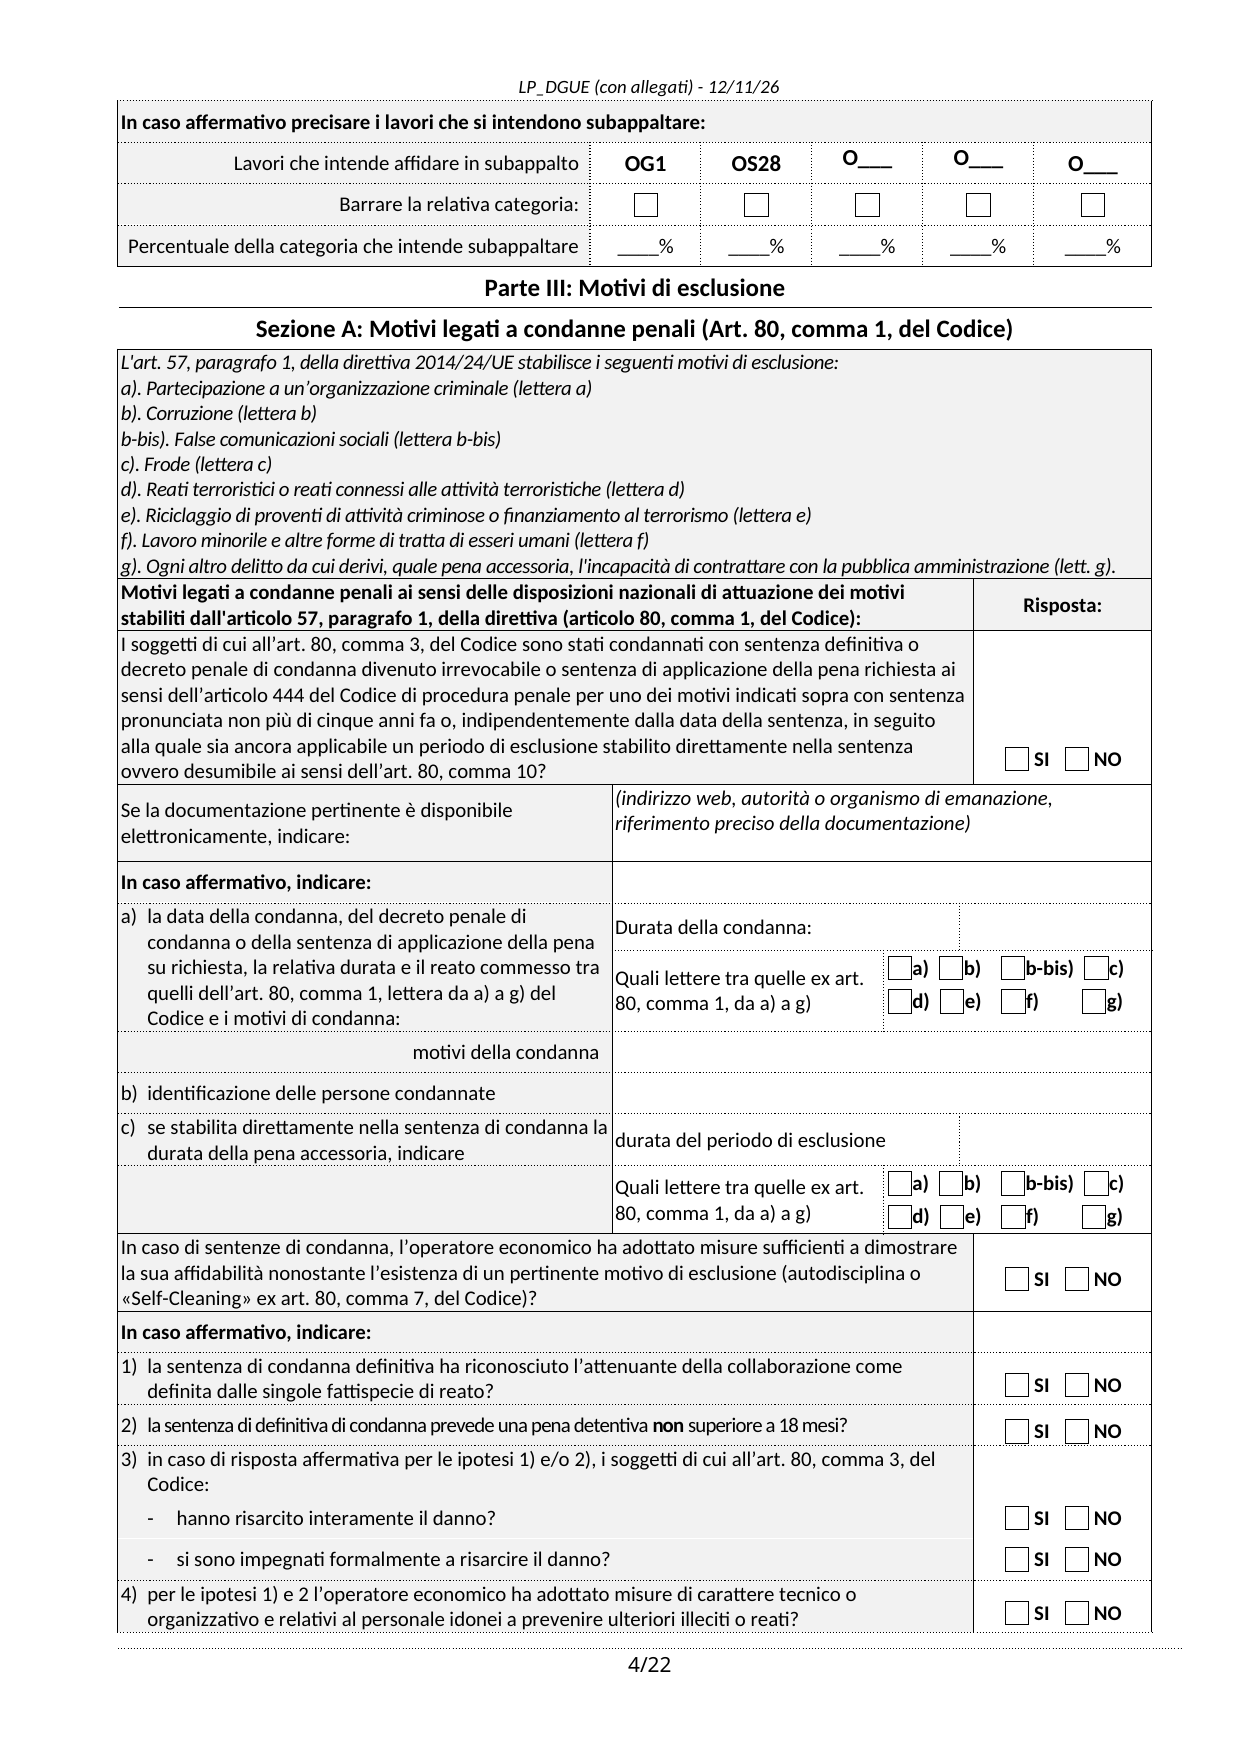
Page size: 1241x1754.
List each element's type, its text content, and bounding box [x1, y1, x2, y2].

table_cell [959, 1113, 1151, 1165]
table_cell Sezione A: Motivi legati a condanne penali (Art. 80, comma 1, del Codice) [118, 308, 1152, 348]
table_cell [613, 1031, 1151, 1072]
table_cell a) b) b-bis) c) d) e) f) g) [884, 1165, 1151, 1233]
table_cell 4) per le ipotesi 1) e 2 l’operatore economico ha adottato misure di carattere tecnico o organizzativo e relativi al personale idonei a prevenire ulteriori illeciti o reati? [118, 1580, 973, 1632]
table_cell (indirizzo web, autorità o organismo di emanazione, riferimento preciso della documentazione) [613, 785, 1151, 861]
table_cell [590, 183, 701, 224]
table_cell [701, 183, 812, 224]
table_cell L'art. 57, paragrafo 1, della direttiva 2014/24/UE stabilisce i seguenti motivi di esclusione: a). Partecipazione a un’organizzazione criminale (lettera a) b). Corruzione (lettera b) b-bis). False comunicazioni sociali (lettera b-bis) c). Frode (lettera c) d). Reati terroristici o reati connessi alle attività terroristiche (lettera d) e). Riciclaggio di proventi di attività criminose o finanziamento al terrorismo (lettera e) f). Lavoro minorile e altre forme di tratta di esseri umani (lettera f) g). Ogni altro delitto da cui derivi, quale pena accessoria, l'incapacità di contrattare con la pubblica amministrazione (lett. g). [118, 350, 1151, 578]
table_cell [974, 1312, 1151, 1352]
table_cell ____% [812, 225, 922, 266]
table_cell ____% [701, 225, 812, 266]
table_cell [1034, 183, 1151, 224]
table_cell Quali lettere tra quelle ex art. 80, comma 1, da a) a g) [613, 1165, 884, 1233]
table_cell a) la data della condanna, del decreto penale di condanna o della sentenza di applicazione della pena su richiesta, la relativa durata e il reato commesso tra quelli dell’art. 80, comma 1, lettera da a) a g) del Codice e i motivi di condanna: [118, 903, 612, 1031]
table_cell SI NO [974, 1539, 1151, 1580]
table_cell [923, 183, 1034, 224]
table_cell SI NO [974, 1352, 1151, 1404]
table_cell 1) la sentenza di condanna definitiva ha riconosciuto l’attenuante della collaborazione come definita dalle singole fattispecie di reato? [118, 1352, 973, 1404]
table_cell O___ [812, 142, 922, 183]
table_cell O___ [923, 142, 1034, 183]
table_cell motivi della condanna [118, 1031, 612, 1072]
table_cell 3) in caso di risposta affermativa per le ipotesi 1) e/o 2), i soggetti di cui all’art. 80, comma 3, del Codice: [118, 1445, 973, 1497]
table_cell Motivi legati a condanne penali ai sensi delle disposizioni nazionali di attuazione dei motivi stabiliti dall'articolo 57, paragrafo 1, della direttiva (articolo 80, comma 1, del Codice): [118, 579, 973, 630]
table_cell In caso affermativo precisare i lavori che si intendono subappaltare: [118, 100, 1151, 142]
table_cell ____% [1034, 225, 1151, 266]
table_cell SI NO [974, 1497, 1151, 1538]
table_cell a) b) b-bis) c) d) e) f) g) [884, 950, 1151, 1031]
table_cell OG1 [590, 142, 701, 183]
table_cell SI NO [974, 1234, 1151, 1311]
table_cell Barrare la relativa categoria: [118, 183, 590, 224]
table_cell Quali lettere tra quelle ex art. 80, comma 1, da a) a g) [613, 950, 884, 1031]
table_cell Risposta: [974, 579, 1151, 630]
table_cell 2) la sentenza di definitiva di condanna prevede una pena detentiva non superiore a 18 mesi? [118, 1404, 973, 1445]
table_cell SI NO [974, 1404, 1151, 1445]
table_cell In caso affermativo, indicare: [118, 862, 612, 902]
table_cell OS28 [701, 142, 812, 183]
table_cell ____% [923, 225, 1034, 266]
table_cell Percentuale della categoria che intende subappaltare [118, 225, 590, 266]
table_cell Lavori che intende affidare in subappalto [118, 142, 590, 183]
table_cell I soggetti di cui all’art. 80, comma 3, del Codice sono stati condannati con sentenza definitiva o decreto penale di condanna divenuto irrevocabile o sentenza di applicazione della pena richiesta ai sensi dell’articolo 444 del Codice di procedura penale per uno dei motivi indicati sopra con sentenza pronunciata non più di cinque anni fa o, indipendentemente dalla data della sentenza, in seguito alla quale sia ancora applicabile un periodo di esclusione stabilito direttamente nella sentenza ovvero desumibile ai sensi dell’art. 80, comma 10? [118, 631, 973, 784]
table_cell [613, 862, 1151, 902]
table_cell [118, 1165, 612, 1233]
table_cell In caso di sentenze di condanna, l’operatore economico ha adottato misure sufficienti a dimostrare la sua affidabilità nonostante l’esistenza di un pertinente motivo di esclusione (autodisciplina o «Self-Cleaning» ex art. 80, comma 7, del Codice)? [118, 1234, 973, 1311]
table_cell - hanno risarcito interamente il danno? [118, 1497, 973, 1538]
table_cell SI NO [974, 631, 1151, 784]
table_cell Durata della condanna: [613, 903, 959, 950]
table_cell SI NO [974, 1580, 1151, 1632]
table_cell durata del periodo di esclusione [613, 1113, 959, 1165]
table_cell [812, 183, 922, 224]
table_cell Parte III: Motivi di esclusione [118, 267, 1152, 307]
table_cell [959, 903, 1151, 950]
table_cell b) identificazione delle persone condannate [118, 1072, 612, 1113]
table_cell ____% [590, 225, 701, 266]
table_cell - si sono impegnati formalmente a risarcire il danno? [118, 1539, 973, 1580]
table_cell In caso affermativo, indicare: [118, 1312, 973, 1352]
table_cell c) se stabilita direttamente nella sentenza di condanna la durata della pena accessoria, indicare [118, 1113, 612, 1165]
table_cell Se la documentazione pertinente è disponibile elettronicamente, indicare: [118, 785, 612, 861]
table_cell O___ [1034, 142, 1151, 183]
table_cell [613, 1072, 1151, 1113]
table_cell [974, 1445, 1151, 1497]
